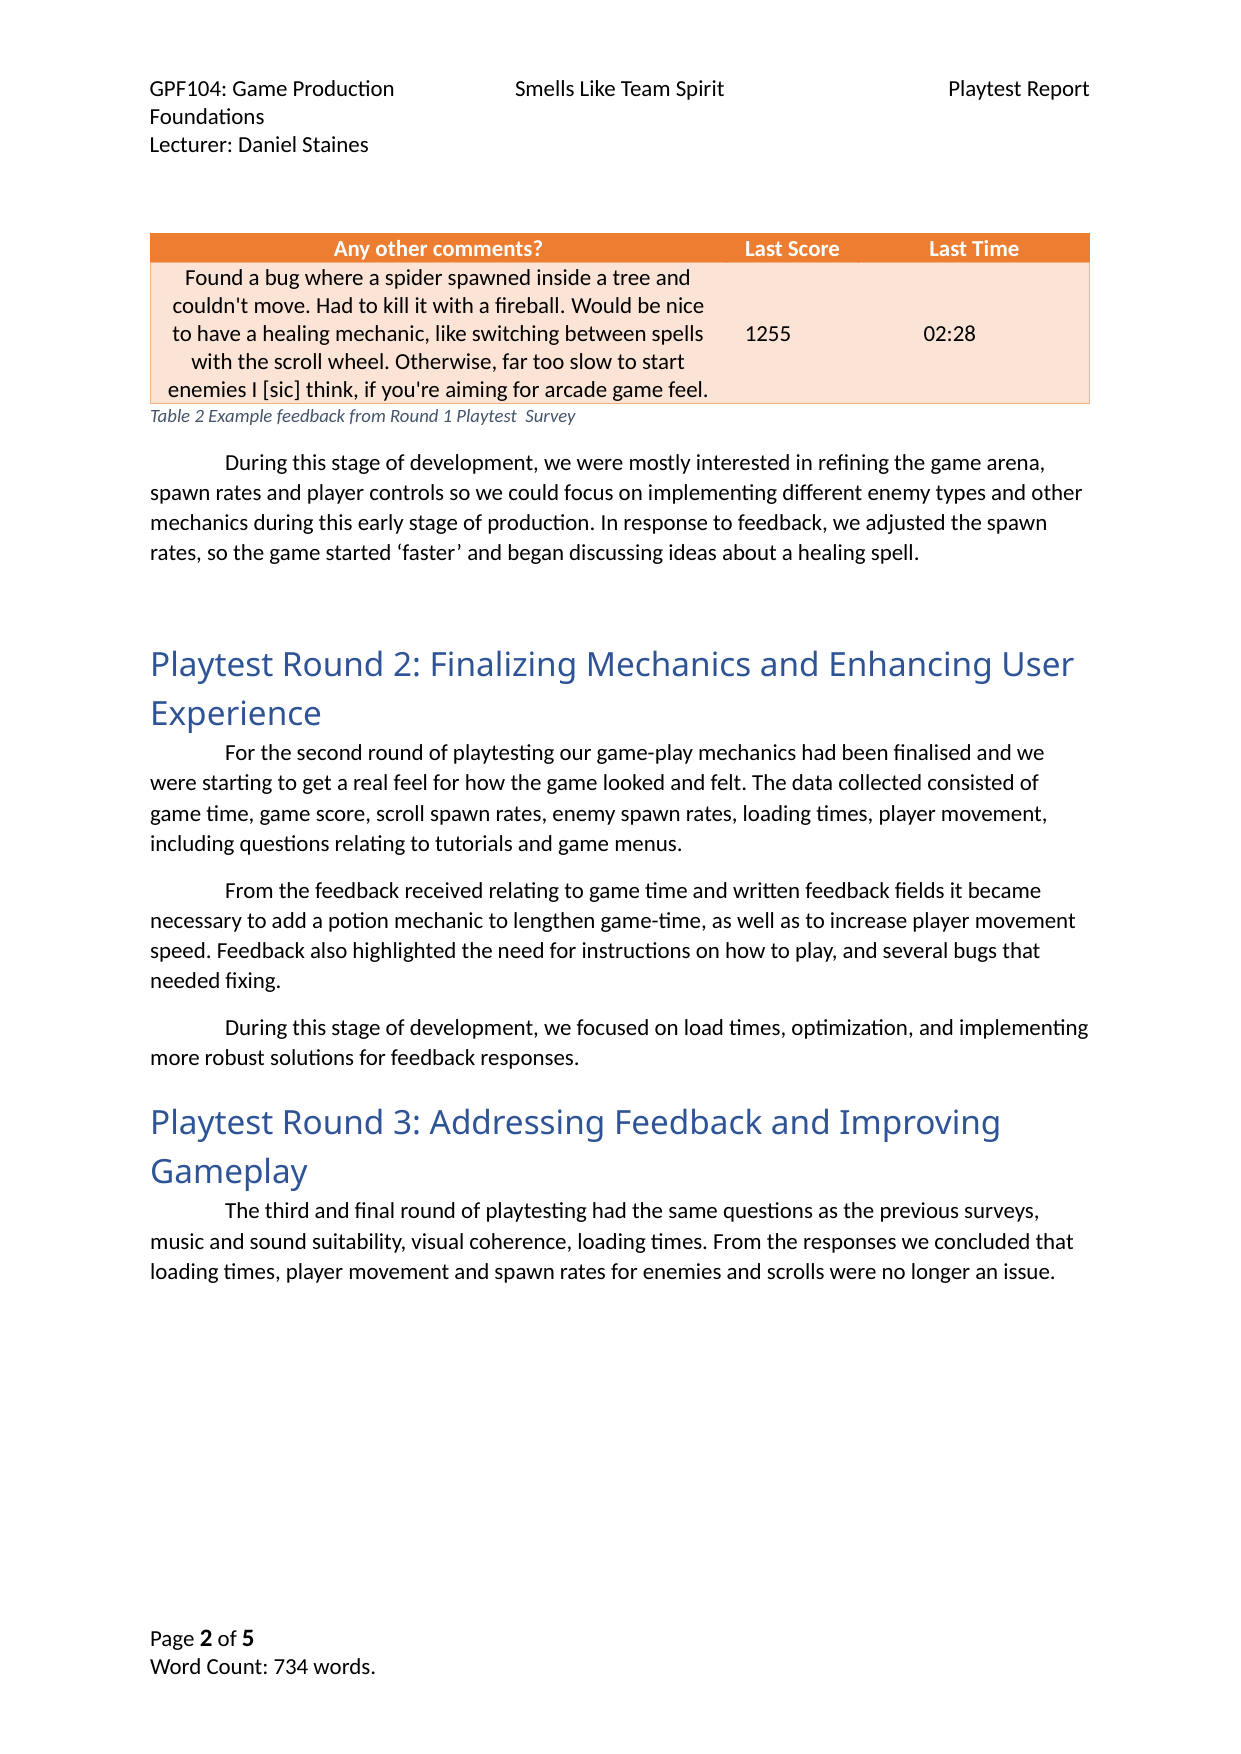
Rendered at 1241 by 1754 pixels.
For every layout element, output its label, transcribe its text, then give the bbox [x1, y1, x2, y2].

text During this stage of development, we focused on load times, optimization, and implementing more robust solutions for feedback responses. [150, 1013, 1090, 1072]
table_cell Found a bug where a spider spawned inside a tree and couldn't move. Had to kill it with a fireball. Would be nice to have a healing mechanic, like switching between spells with the scroll wheel. Otherwise, far too slow to start enemies I [sic] think, if you're aiming for arcade game feel. [151, 263, 726, 403]
table_header Last Score [727, 234, 858, 262]
table_header Last Time [859, 234, 1089, 262]
subtitle Playtest Round 3: Addressing Feedback and Improving Gameplay [150, 1099, 1090, 1193]
text Table 2 Example feedback from Round 1 Playtest Survey [150, 404, 1090, 427]
text From the feedback received relating to game time and written feedback fields it became necessary to add a potion mechanic to lengthen game-time, as well as to increase player movement speed. Feedback also highlighted the need for instructions on how to play, and several bugs that needed fixing. [150, 876, 1090, 994]
text During this stage of development, we were mostly interested in refining the game arena, spawn rates and player controls so we could focus on implementing different enemy types and other mechanics during this early stage of production. In response to feedback, we adjusted the spawn rates, so the game started ‘faster’ and began discussing ideas about a healing spell. [150, 448, 1090, 566]
table_cell 1255 [726, 263, 809, 403]
subtitle Playtest Round 2: Finalizing Mechanics and Enhancing User Experience [150, 640, 1090, 735]
text For the second round of playtesting our game-play mechanics had been finalised and we were starting to get a real feel for how the game looked and felt. The data collected consisted of game time, game score, scroll spawn rates, enemy spawn rates, loading times, player movement, including questions relating to tutorials and game menus. [150, 738, 1090, 857]
text The third and final round of playtesting had the same questions as the previous surveys, music and sound suitability, visual coherence, loading times. From the responses we concluded that loading times, player movement and spawn rates for enemies and scrolls were no longer an issue. [150, 1197, 1090, 1285]
table_cell 02:28 [809, 263, 1089, 403]
table_header Any other comments? [151, 234, 726, 262]
